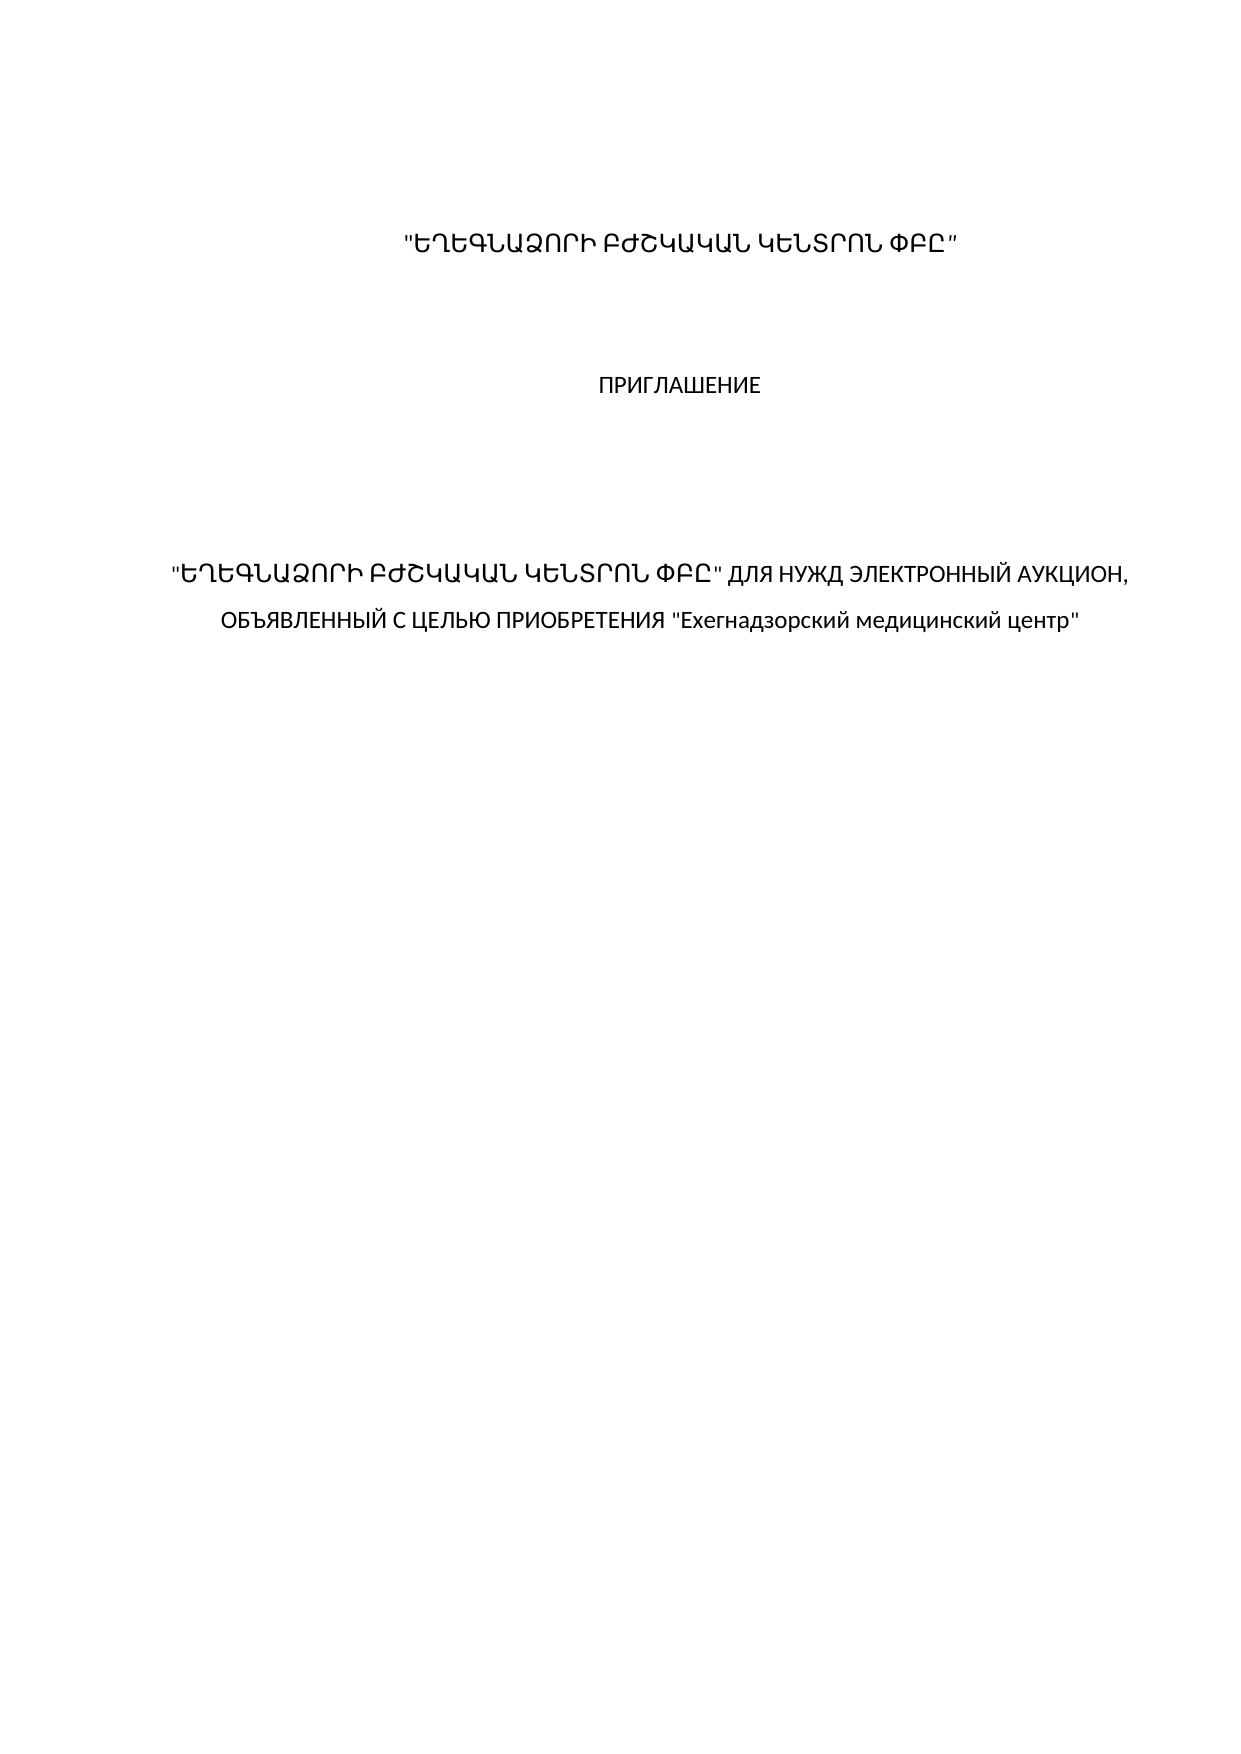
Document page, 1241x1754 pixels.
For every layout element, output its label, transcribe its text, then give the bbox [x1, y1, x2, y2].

text ПРИГЛАШЕНИЕ [148, 369, 1152, 400]
text ОБЪЯВЛЕННЫЙ С ЦЕЛЬЮ ПРИОБРЕТЕНИЯ "Ехегнадзорский медицинский центр" [148, 604, 1152, 634]
text "ԵՂԵԳՆԱՁՈՐԻ ԲԺՇԿԱԿԱՆ ԿԵՆՏՐՈՆ ՓԲԸ" [148, 228, 1152, 258]
text "ԵՂԵԳՆԱՁՈՐԻ ԲԺՇԿԱԿԱՆ ԿԵՆՏՐՈՆ ՓԲԸ" ДЛЯ НУЖД ЭЛЕКТРОННЫЙ АУКЦИОН, [148, 558, 1152, 589]
